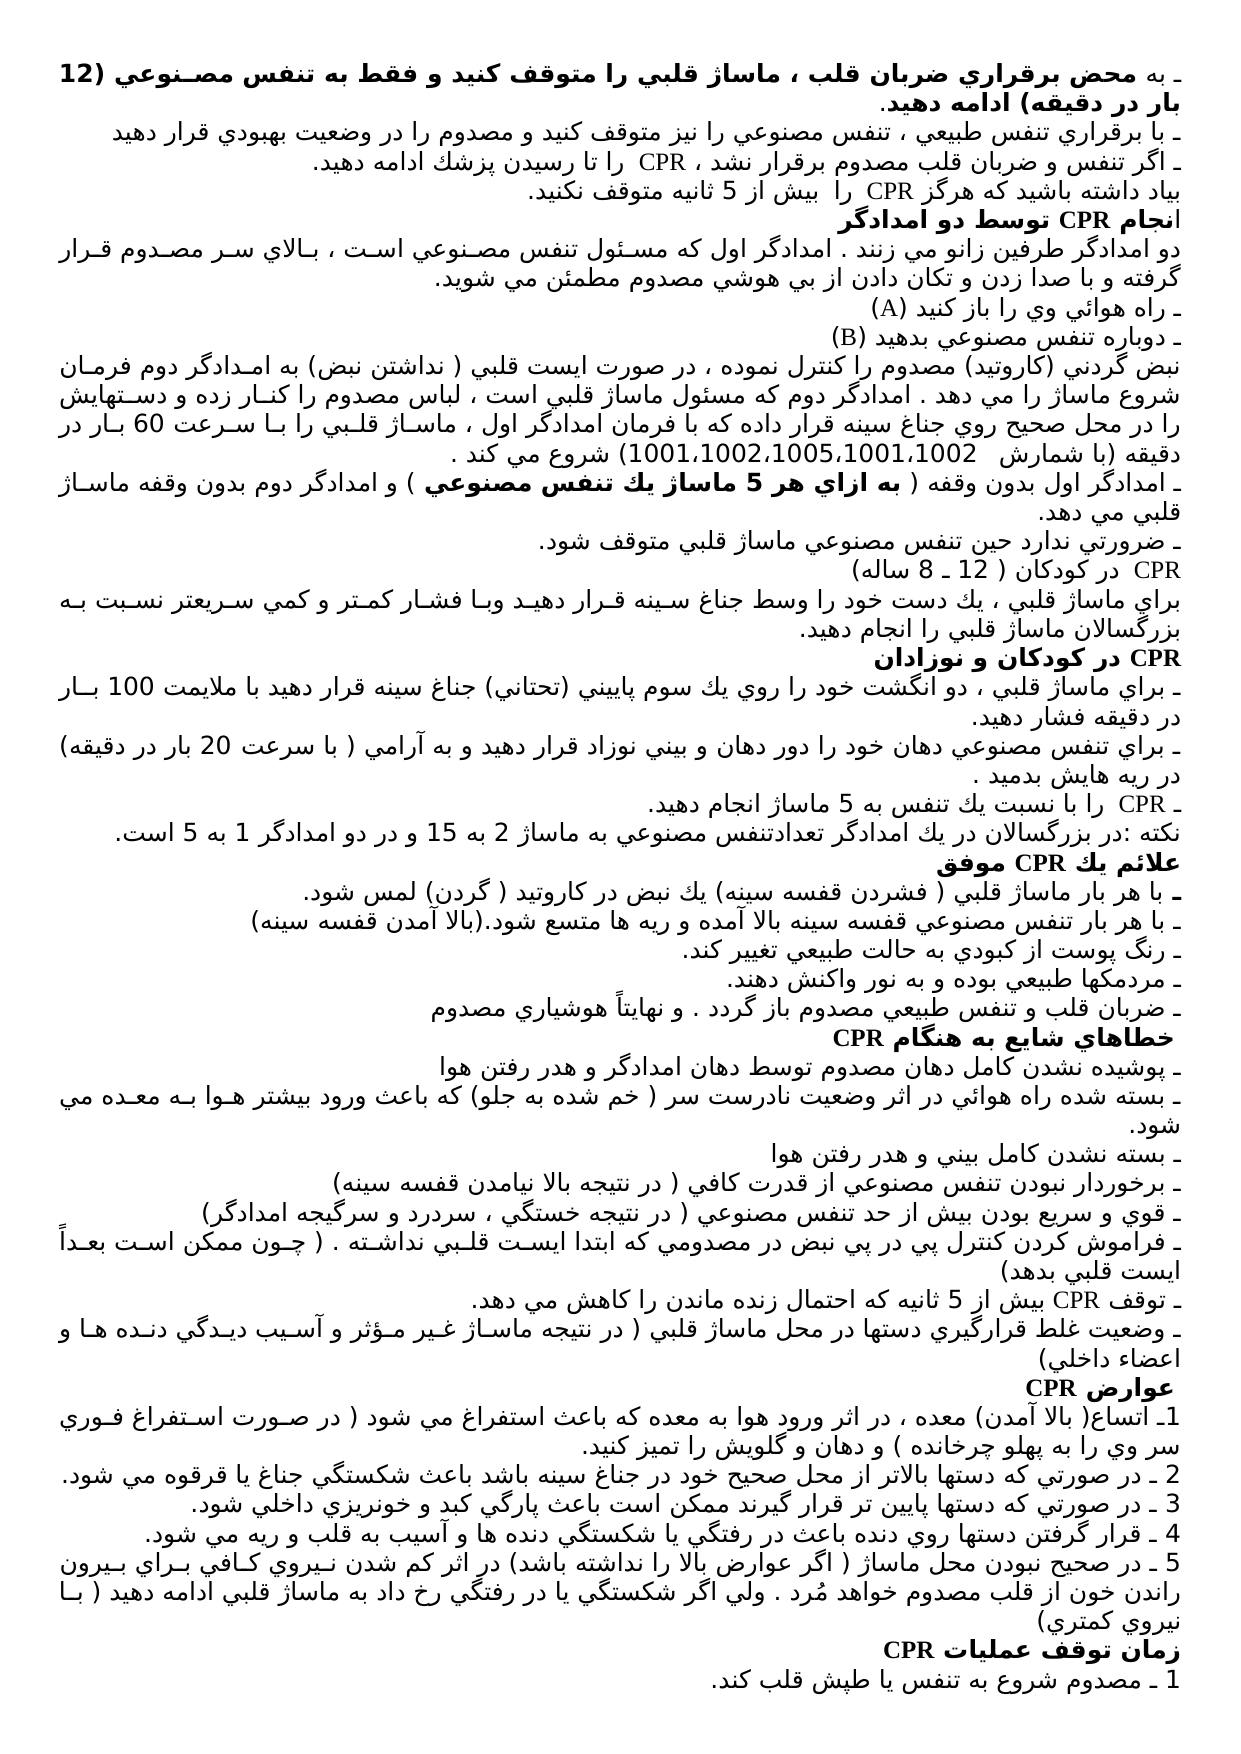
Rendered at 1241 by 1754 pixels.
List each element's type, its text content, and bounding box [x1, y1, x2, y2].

text ـ مردمكها طبيعي بوده و به نور واكنش دهند. [59, 964, 1181, 993]
text CPR در كودكان و نوزادان [59, 643, 1181, 672]
text ـ ضرورتي ندارد حين تنفس مصنوعي ماساژ قلبي متوقف شود. [59, 526, 1181, 556]
text ـ با برقراري تنفس طبيعي ، تنفس مصنوعي را نيز متوقف كنيد و مصدوم را در وضعيت بهبودي قرار دهيد [59, 117, 1181, 147]
text ـ رنگ پوست از كبودي به حالت طبيعي تغيير كند. [59, 935, 1181, 964]
text ـ پوشيده نشدن كامل دهان مصدوم توسط دهان امدادگر و هدر رفتن هوا [59, 1052, 1181, 1081]
text ـ براي ماساژ قلبي ، دو انگشت خود را روي يك سوم پاييني (تحتاني) جناغ سينه قرار دهيد با ملايمت 100 بار در دقيقه فشار دهيد. [59, 672, 1181, 731]
text ـ با هر بار ماساژ قلبي ( فشردن قفسه سينه) يك نبض در كاروتيد ( گردن) لمس شود. [59, 877, 1181, 906]
text نبض گردني (كاروتيد) مصدوم را كنترل نموده ، در صورت ايست قلبي ( نداشتن نبض) به امدادگر دوم فرمان شروع ماساژ را مي دهد . امدادگر دوم كه مسئول ماساژ قلبي است ، لباس مصدوم را كنار زده و دستهايش را در محل صحيح روي جناغ سينه قرار داده كه با فرمان امدادگر اول ، ماساژ قلبي را با سرعت 60 بار در دقيقه (با شمارش 1001،1002،1005،1001،1002) شروع مي كند . [59, 351, 1181, 468]
text 3 ـ در صورتي كه دستها پايين تر قرار گيرند ممكن است باعث پارگي كبد و خونريزي داخلي شود. [59, 1490, 1181, 1519]
text 1 ـ مصدوم شروع به تنفس يا طپش قلب كند. [59, 1665, 1181, 1694]
text 2 ـ در صورتي كه دستها بالاتر از محل صحيح خود در جناغ سينه باشد باعث شكستگي جناغ يا قرقوه مي شود. [59, 1461, 1181, 1490]
text ـ قوي و سريع بودن بيش از حد تنفس مصنوعي ( در نتيجه خستگي ، سردرد و سرگيجه امدادگر) [59, 1198, 1181, 1227]
text عوارض CPR [59, 1373, 1181, 1402]
text ـ دوباره تنفس مصنوعي بدهيد (B) [59, 322, 1181, 351]
text ـ به محض برقراري ضربان قلب ، ماساژ قلبي را متوقف كنيد و فقط به تنفس مصنوعي (12 بار در دقيقه) ادامه دهيد. [59, 59, 1181, 117]
text ـ بسته شده راه هوائي در اثر وضعيت نادرست سر ( خم شده به جلو) كه باعث ورود بيشتر هوا به معده مي شود. [59, 1081, 1181, 1139]
text زمان توقف عمليات CPR [59, 1636, 1181, 1665]
text CPR در كودكان ( 12 ـ 8 ساله) [59, 556, 1181, 585]
text ـ CPR را با نسبت يك تنفس به 5 ماساژ انجام دهيد. [59, 789, 1181, 818]
text ـ توقف CPR بيش از 5 ثانيه كه احتمال زنده ماندن را كاهش مي دهد. [59, 1285, 1181, 1314]
text انجام CPR توسط دو امدادگر [59, 205, 1181, 234]
text ـ اگر تنفس و ضربان قلب مصدوم برقرار نشد ، CPR را تا رسيدن پزشك ادامه دهيد. [59, 147, 1181, 176]
text ـ راه هوائي وي را باز كنيد (A) [59, 293, 1181, 322]
text 4 ـ قرار گرفتن دستها روي دنده باعث در رفتگي يا شكستگي دنده ها و آسيب به قلب و ريه مي شود. [59, 1519, 1181, 1548]
text خطاهاي شايع به هنگام CPR [59, 1023, 1181, 1052]
text ـ براي تنفس مصنوعي دهان خود را دور دهان و بيني نوزاد قرار دهيد و به آرامي ( با سرعت 20 بار در دقيقه) در ريه هايش بدميد . [59, 731, 1181, 789]
text ـ برخوردار نبودن تنفس مصنوعي از قدرت كافي ( در نتيجه بالا نيامدن قفسه سينه) [59, 1169, 1181, 1198]
text ـ فراموش كردن كنترل پي در پي نبض در مصدومي كه ابتدا ايست قلبي نداشته . ( چون ممكن است بعداً ايست قلبي بدهد) [59, 1227, 1181, 1285]
text ـ وضعيت غلط قرارگيري دستها در محل ماساژ قلبي ( در نتيجه ماساژ غير مؤثر و آسيب ديدگي دنده ها و اعضاء داخلي) [59, 1314, 1181, 1373]
text علائم يك CPR موفق [59, 848, 1181, 877]
text 5 ـ در صحيح نبودن محل ماساژ ( اگر عوارض بالا را نداشته باشد) در اثر كم شدن نيروي كافي براي بيرون راندن خون از قلب مصدوم خواهد مُرد . ولي اگر شكستگي يا در رفتگي رخ داد به ماساژ قلبي ادامه دهيد ( با نيروي كمتري) [59, 1548, 1181, 1636]
text ـ با هر بار تنفس مصنوعي قفسه سينه بالا آمده و ريه ها متسع شود.(بالا آمدن قفسه سينه) [59, 906, 1181, 935]
text 1ـ اتساع( بالا آمدن) معده ، در اثر ورود هوا به معده كه باعث استفراغ مي شود ( در صورت استفراغ فوري سر وي را به پهلو چرخانده ) و دهان و گلويش را تميز كنيد. [59, 1402, 1181, 1461]
text دو امدادگر طرفين زانو مي زنند . امدادگر اول كه مسئول تنفس مصنوعي است ، بالاي سر مصدوم قرار گرفته و با صدا زدن و تكان دادن از بي هوشي مصدوم مطمئن مي شويد. [59, 234, 1181, 293]
text براي ماساژ قلبي ، يك دست خود را وسط جناغ سينه قرار دهيد وبا فشار كمتر و كمي سريعتر نسبت به بزرگسالان ماساژ قلبي را انجام دهيد. [59, 585, 1181, 643]
text ـ امدادگر اول بدون وقفه ( به ازاي هر 5 ماساژ يك تنفس مصنوعي ) و امدادگر دوم بدون وقفه ماساژ قلبي مي دهد. [59, 468, 1181, 526]
text بياد داشته باشيد كه هرگز CPR را بيش از 5 ثانيه متوقف نكنيد. [59, 176, 1181, 205]
text ـ ضربان قلب و تنفس طبيعي مصدوم باز گردد . و نهايتاً هوشياري مصدوم [59, 993, 1181, 1023]
text ـ بسته نشدن كامل بيني و هدر رفتن هوا [59, 1139, 1181, 1169]
text نكته :در بزرگسالان در يك امدادگر تعدادتنفس مصنوعي به ماساژ 2 به 15 و در دو امدادگر 1 به 5 است. [59, 818, 1181, 848]
